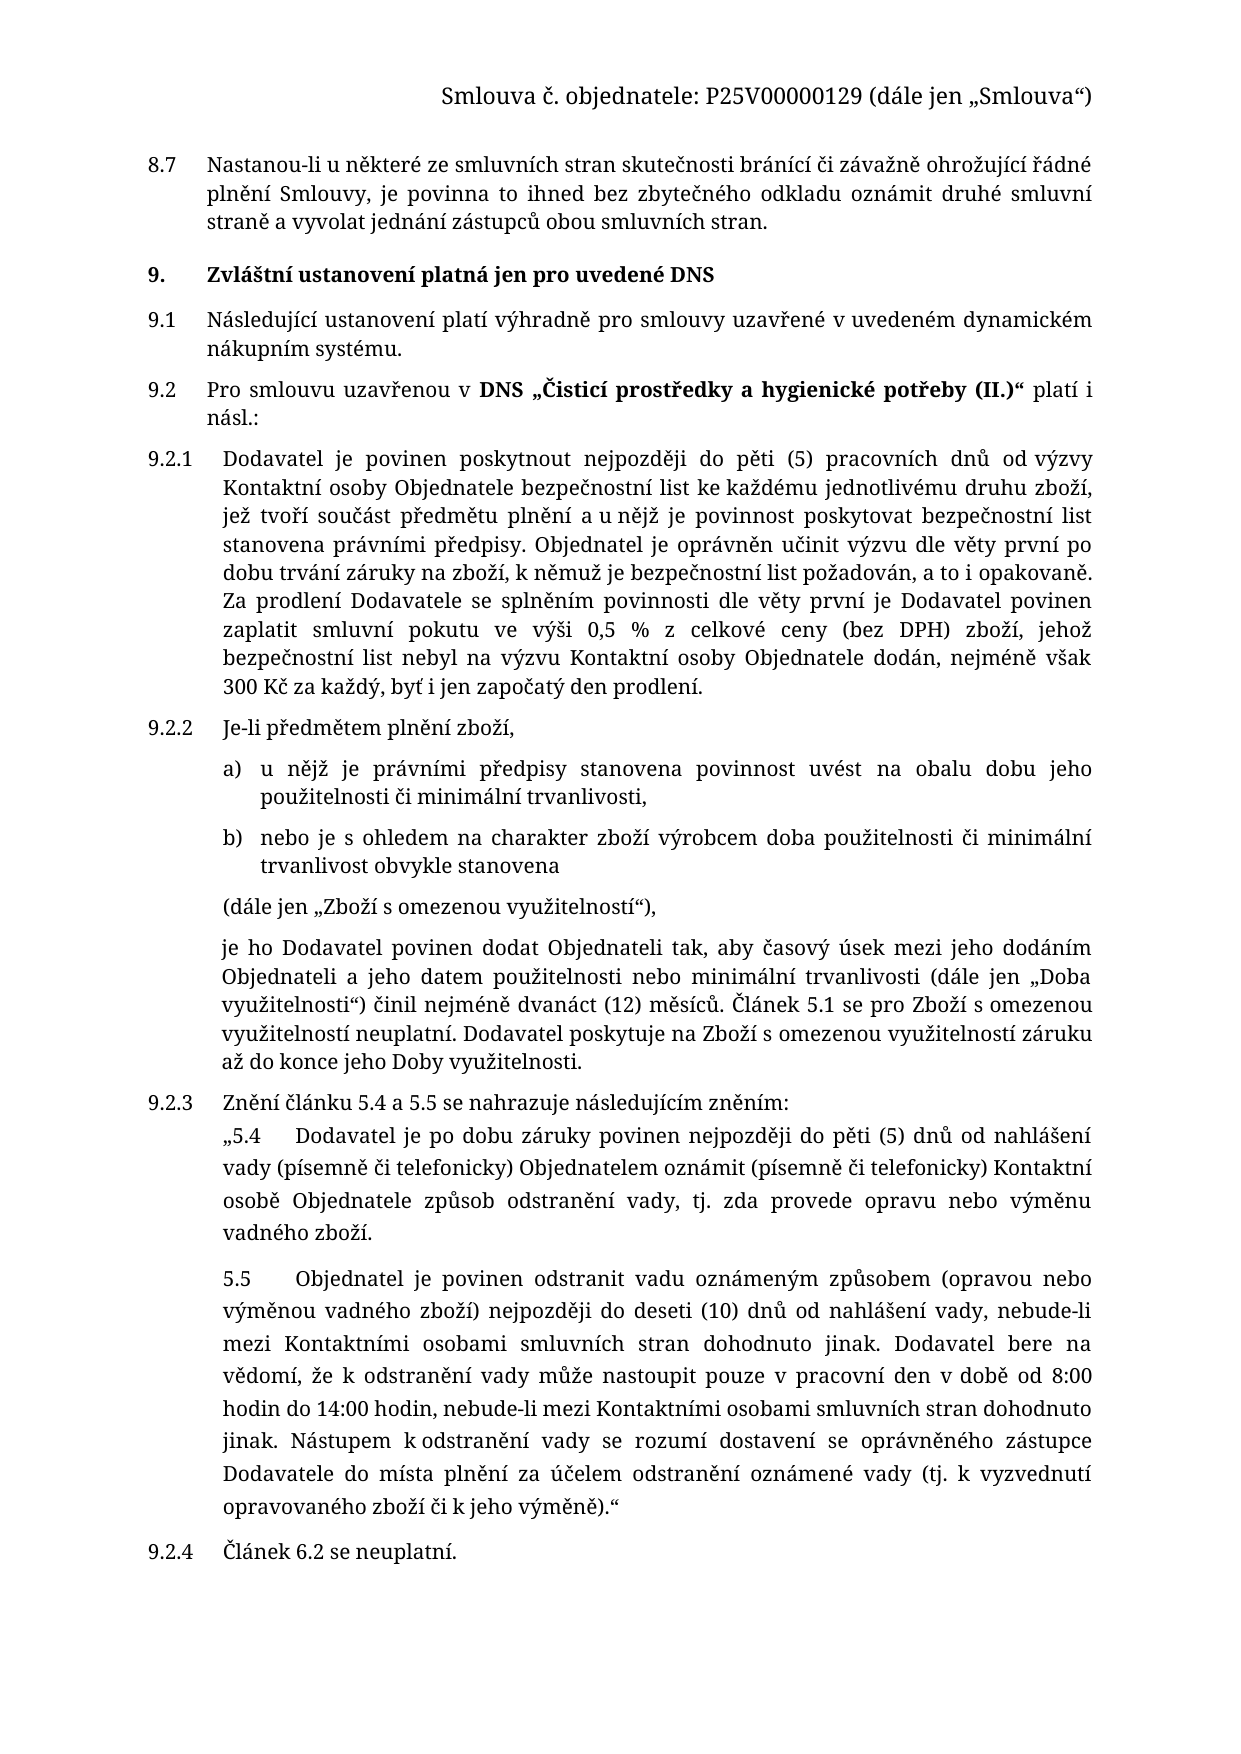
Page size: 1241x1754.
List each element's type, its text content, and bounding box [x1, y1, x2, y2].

list Je-li předmětem plnění zboží, [148, 713, 1093, 741]
list 5.5 Objednatel je povinen odstranit vadu oznámeným způsobem (opravou nebo výměnou vadného zboží) nejpozději do deseti (10) dnů od nahlášení vady, nebude-li mezi Kontaktními osobami smluvních stran dohodnuto jinak. Dodavatel bere na vědomí, že k odstranění vady může nastoupit pouze v pracovní den v době od 8:00 hodin do 14:00 hodin, nebude-li mezi Kontaktními osobami smluvních stran dohodnuto jinak. Nástupem k odstranění vady se rozumí dostavení se oprávněného zástupce Dodavatele do místa plnění za účelem odstranění oznámené vady (tj. k vyzvednutí opravovaného zboží či k jeho výměně).“ [223, 1264, 1093, 1520]
list Následující ustanovení platí výhradně pro smlouvy uzavřené v uvedeném dynamickém nákupním systému. [148, 306, 1093, 362]
list „5.4 Dodavatel je po dobu záruky povinen nejpozději do pěti (5) dnů od nahlášení vady (písemně či telefonicky) Objednatelem oznámit (písemně či telefonicky) Kontaktní osobě Objednatele způsob odstranění vady, tj. zda provede opravu nebo výměnu vadného zboží. [223, 1121, 1093, 1247]
list Zvláštní ustanovení platná jen pro uvedené DNS [148, 261, 1093, 289]
list Nastanou-li u některé ze smluvních stran skutečnosti bránící či závažně ohrožující řádné plnění Smlouvy, je povinna to ihned bez zbytečného odkladu oznámit druhé smluvní straně a vyvolat jednání zástupců obou smluvních stran. [148, 150, 1093, 236]
list u nějž je právními předpisy stanovena povinnost uvést na obalu dobu jeho použitelnosti či minimální trvanlivosti, [223, 754, 1093, 811]
text (dále jen „Zboží s omezenou využitelností“), [223, 892, 1093, 921]
list Článek 6.2 se neuplatní. [148, 1537, 1093, 1565]
list Znění článku 5.4 a 5.5 se nahrazuje následujícím zněním: [148, 1088, 1093, 1117]
list Pro smlouvu uzavřenou v DNS „Čisticí prostředky a hygienické potřeby (II.)“ platí i násl.: [148, 375, 1093, 432]
list nebo je s ohledem na charakter zboží výrobcem doba použitelnosti či minimální trvanlivost obvykle stanovena [223, 823, 1093, 880]
list Dodavatel je povinen poskytnout nejpozději do pěti (5) pracovních dnů od výzvy Kontaktní osoby Objednatele bezpečnostní list ke každému jednotlivému druhu zboží, jež tvoří součást předmětu plnění a u nějž je povinnost poskytovat bezpečnostní list stanovena právními předpisy. Objednatel je oprávněn učinit výzvu dle věty první po dobu trvání záruky na zboží, k němuž je bezpečnostní list požadován, a to i opakovaně. Za prodlení Dodavatele se splněním povinnosti dle věty první je Dodavatel povinen zaplatit smluvní pokutu ve výši 0,5 % z celkové ceny (bez DPH) zboží, jehož bezpečnostní list nebyl na výzvu Kontaktní osoby Objednatele dodán, nejméně však 300 Kč za každý, byť i jen započatý den prodlení. [148, 444, 1093, 700]
text je ho Dodavatel povinen dodat Objednateli tak, aby časový úsek mezi jeho dodáním Objednateli a jeho datem použitelnosti nebo minimální trvanlivosti (dále jen „Doba využitelnosti“) činil nejméně dvanáct (12) měsíců. Článek 5.1 se pro Zboží s omezenou využitelností neuplatní. Dodavatel poskytuje na Zboží s omezenou využitelností záruku až do konce jeho Doby využitelnosti. [221, 933, 1093, 1076]
